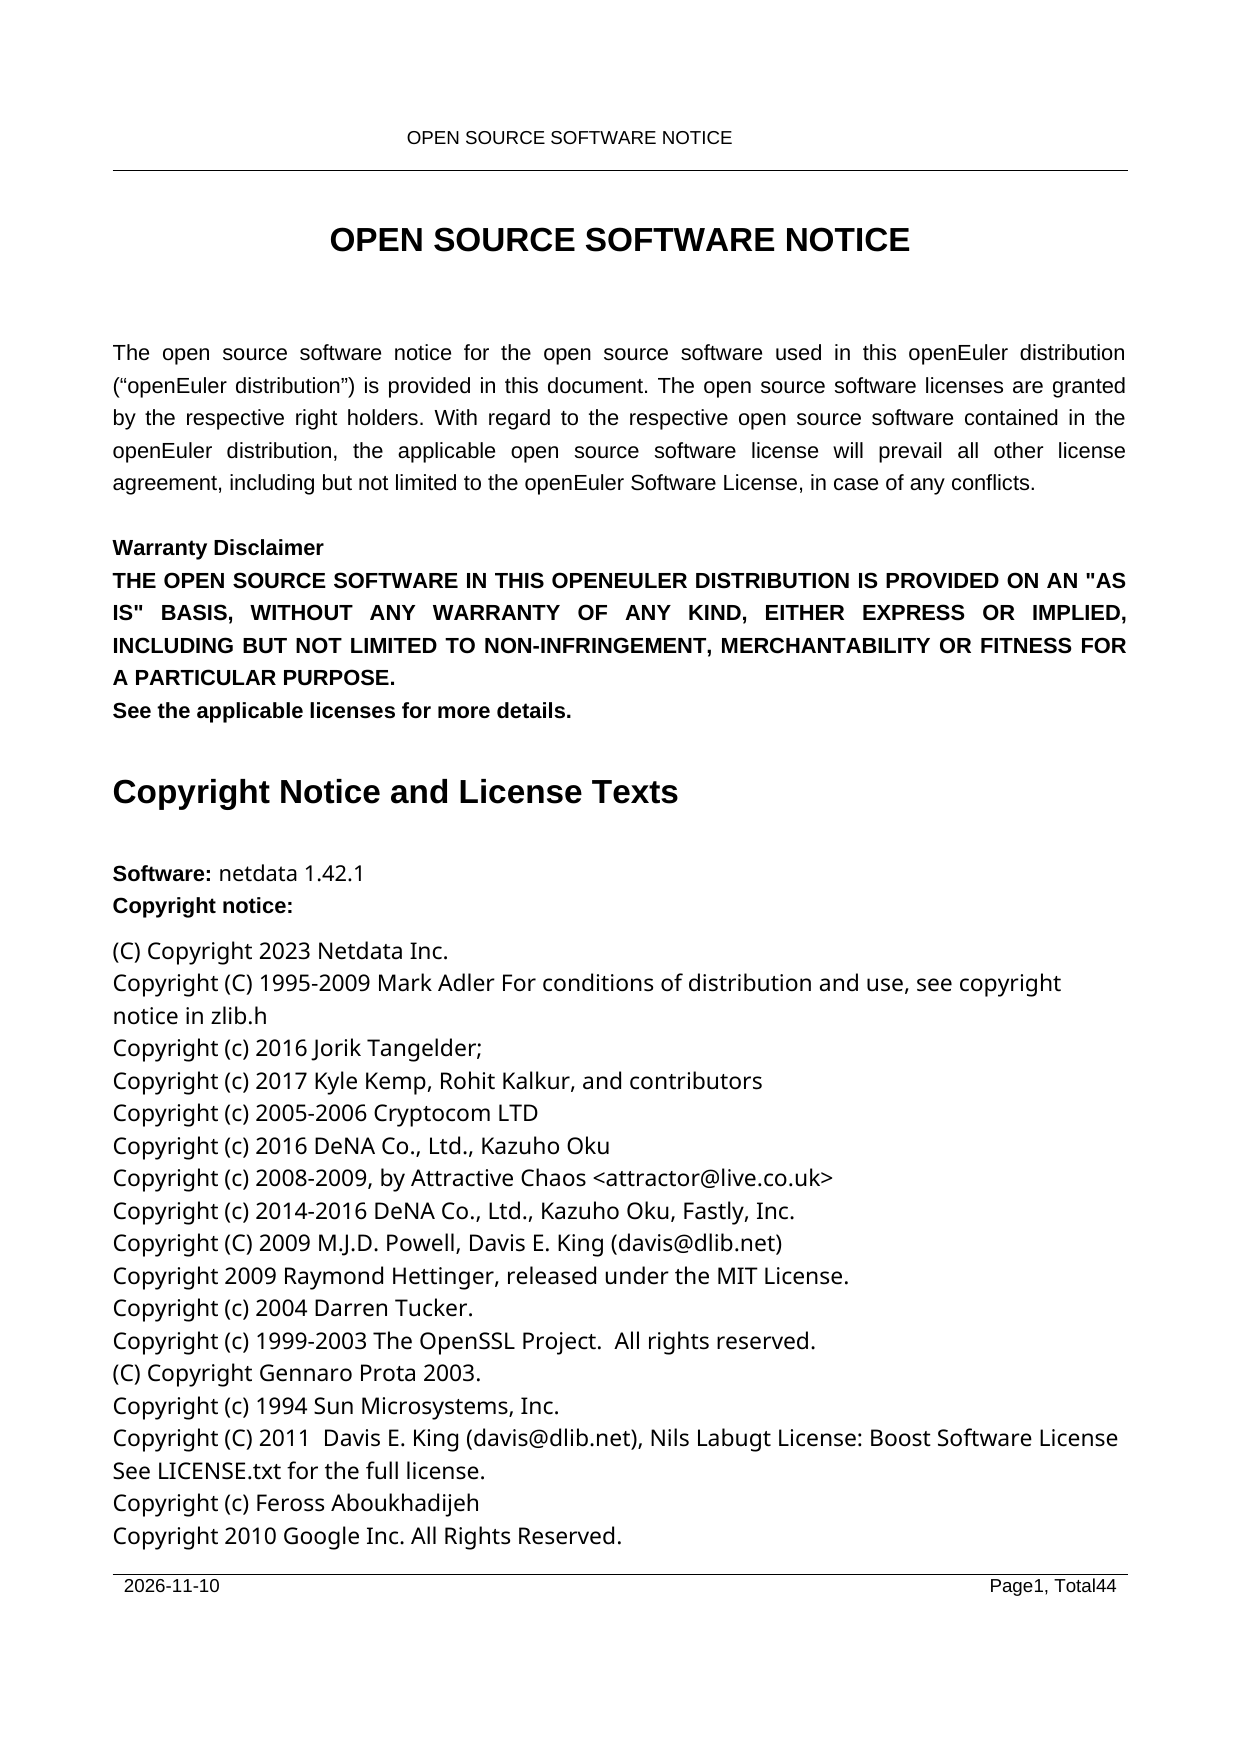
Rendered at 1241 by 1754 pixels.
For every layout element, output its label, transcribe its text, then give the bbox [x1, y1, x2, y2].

text Warranty Disclaimer [112, 531, 1128, 564]
text OPEN SOURCE SOFTWARE NOTICE [112, 206, 1128, 271]
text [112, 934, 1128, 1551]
title Software: netdata 1.42.1 [112, 856, 1128, 889]
text Copyright Notice and License Texts [112, 759, 1128, 824]
text The open source software notice for the open source software used in this openEuler distribution (“openEuler distribution”) is provided in this document. The open source software licenses are granted by the respective right holders. With regard to the respective open source software contained in the openEuler distribution, the applicable open source software license will prevail all other license agreement, including but not limited to the openEuler Software License, in case of any conflicts. [112, 336, 1128, 499]
text Copyright notice: [112, 889, 1128, 921]
text THE OPEN SOURCE SOFTWARE IN THIS OPENEULER DISTRIBUTION IS PROVIDED ON AN "AS IS" BASIS, WITHOUT ANY WARRANTY OF ANY KIND, EITHER EXPRESS OR IMPLIED, INCLUDING BUT NOT LIMITED TO NON-INFRINGEMENT, MERCHANTABILITY OR FITNESS FOR A PARTICULAR PURPOSE. See the applicable licenses for more details. [112, 564, 1128, 726]
